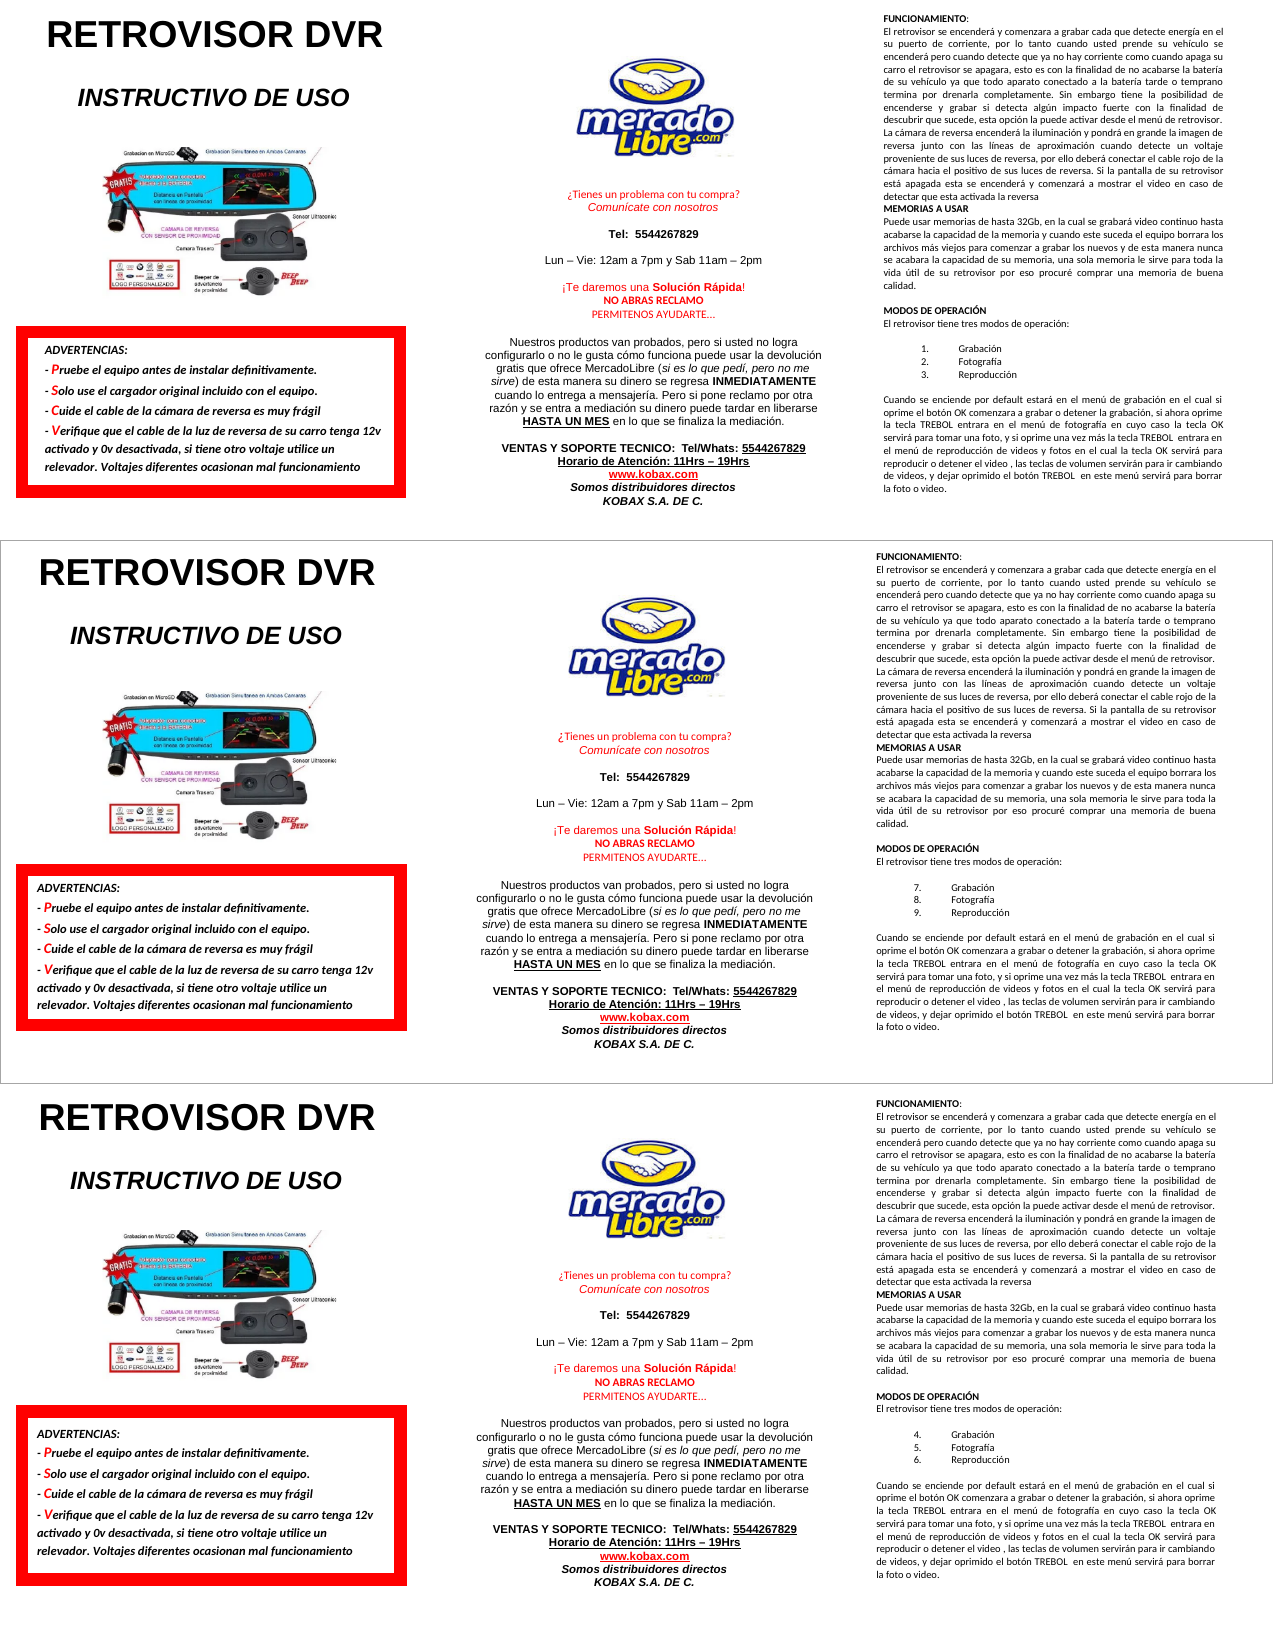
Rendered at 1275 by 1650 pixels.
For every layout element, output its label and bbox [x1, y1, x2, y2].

picture [92, 691, 336, 841]
picture [555, 592, 735, 702]
picture [92, 1230, 336, 1381]
picture [555, 1134, 735, 1244]
picture [92, 147, 336, 298]
picture [563, 52, 743, 162]
